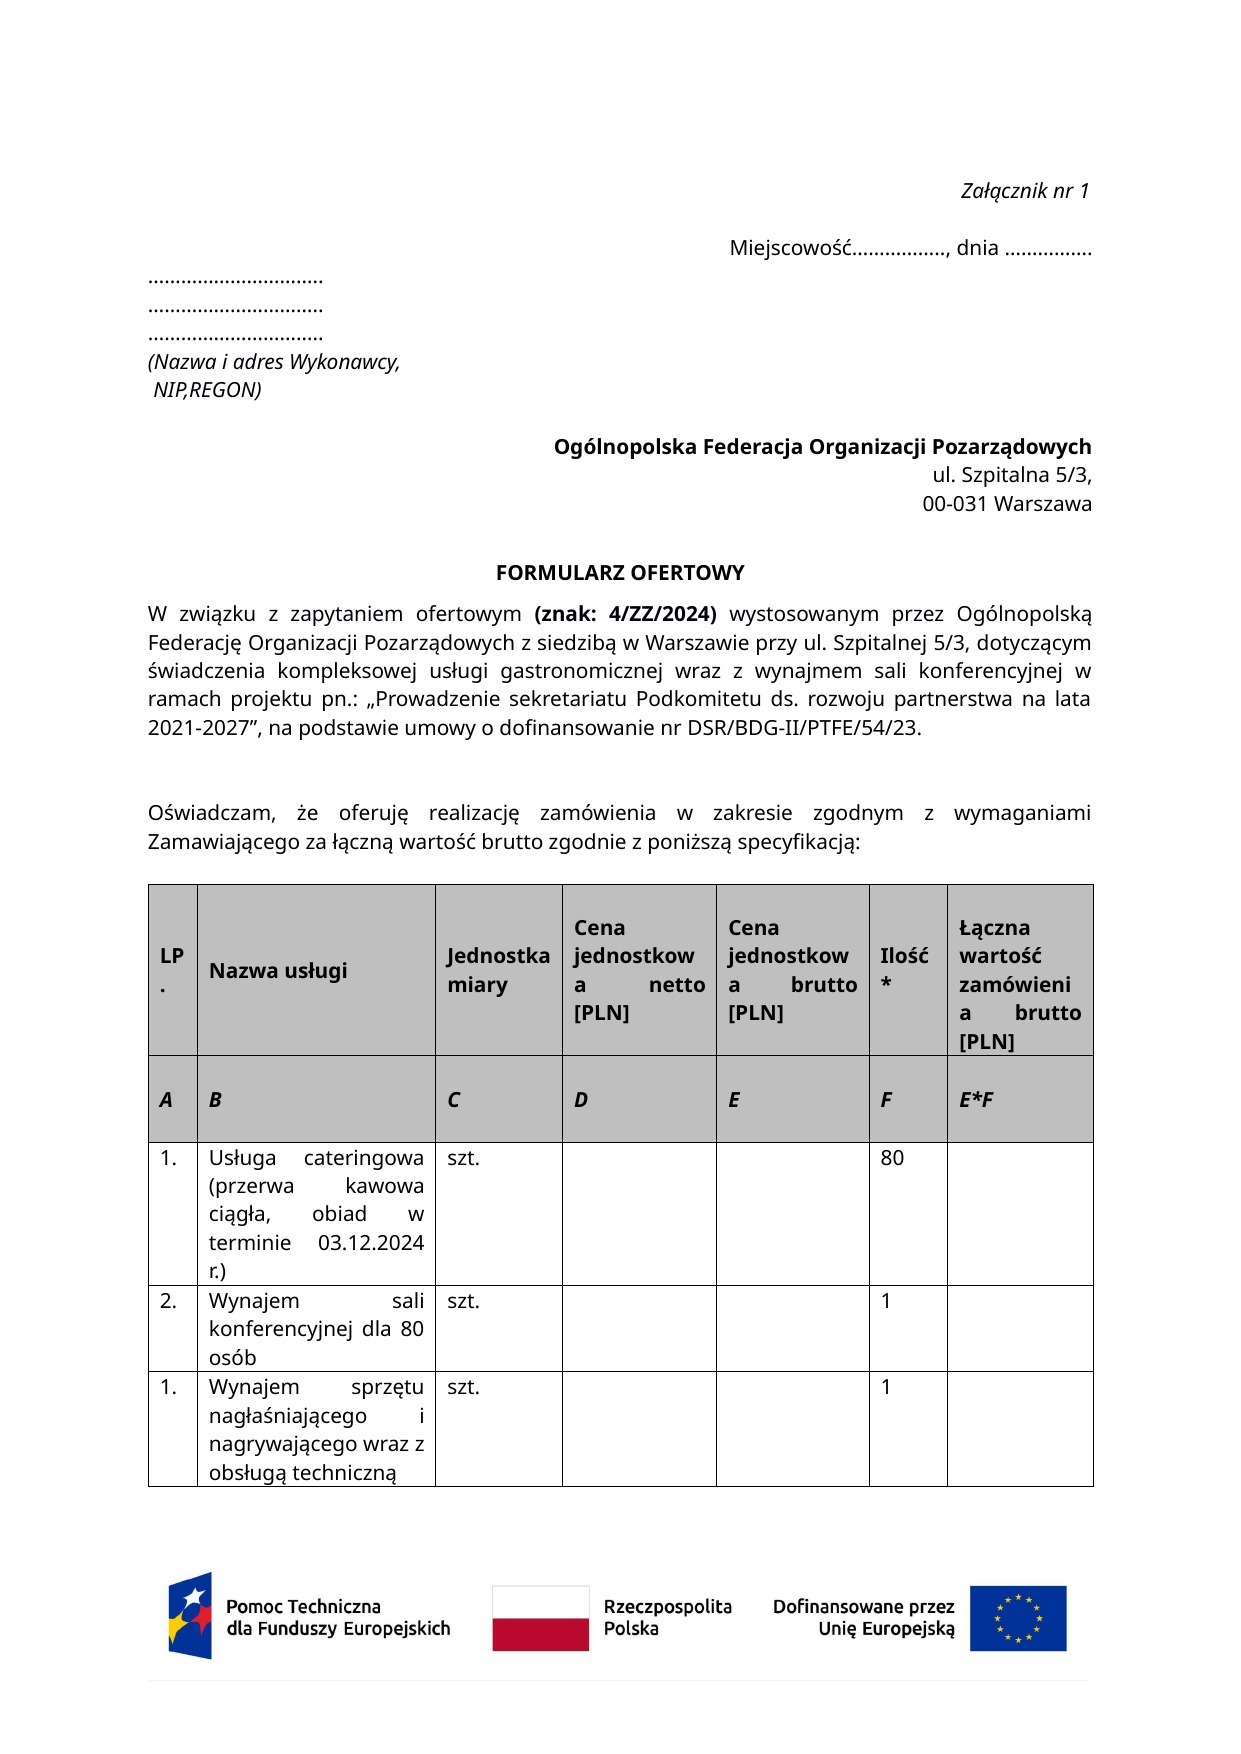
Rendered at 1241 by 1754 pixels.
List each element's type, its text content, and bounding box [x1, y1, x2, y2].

text Oświadczam, że oferuję realizację zamówienia w zakresie zgodnym z wymaganiami Zamawiającego za łączną wartość brutto zgodnie z poniższą specyfikacją: [148, 798, 1092, 855]
text FORMULARZ OFERTOWY [148, 558, 1092, 587]
table_cell [717, 1143, 869, 1285]
text ………………………….. [148, 318, 1092, 347]
table_header Cena jednostkowa netto [PLN] [563, 885, 716, 1055]
table_cell [948, 1286, 1093, 1371]
table_cell 1. [149, 1143, 197, 1285]
table_cell [563, 1143, 716, 1285]
table_cell C [436, 1056, 562, 1142]
table_header Cena jednostkowa brutto [PLN] [717, 885, 869, 1055]
table_cell E [717, 1056, 869, 1142]
text 00-031 Warszawa [148, 489, 1092, 517]
text ………………………….. [148, 290, 1092, 318]
table_cell B [198, 1056, 435, 1142]
text W związku z zapytaniem ofertowym (znak: 4/ZZ/2024) wystosowanym przez Ogólnopolską Federację Organizacji Pozarządowych z siedzibą w Warszawie przy ul. Szpitalnej 5/3, dotyczącym świadczenia kompleksowej usługi gastronomicznej wraz z wynajmem sali konferencyjnej w ramach projektu pn.: „Prowadzenie sekretariatu Podkomitetu ds. rozwoju partnerstwa na lata 2021-2027”, na podstawie umowy o dofinansowanie nr DSR/BDG-II/PTFE/54/23. [148, 599, 1092, 741]
table_header LP. [149, 885, 197, 1055]
text ul. Szpitalna 5/3, [148, 461, 1092, 489]
table_cell 80 [870, 1143, 947, 1285]
text Ogólnopolska Federacja Organizacji Pozarządowych [148, 432, 1092, 461]
text Miejscowość…………….., dnia ……………. [148, 233, 1092, 261]
table_cell D [563, 1056, 716, 1142]
table_cell 1 [870, 1372, 947, 1486]
table_cell 1 [870, 1286, 947, 1371]
table_cell [948, 1372, 1093, 1486]
table_cell [149, 1372, 197, 1486]
table_cell Wynajem sali konferencyjnej dla 80 osób [198, 1286, 435, 1371]
table_cell A [149, 1056, 197, 1142]
table_cell 2. [149, 1286, 197, 1371]
text (Nazwa i adres Wykonawcy, [148, 347, 1092, 375]
table_header Jednostka miary [436, 885, 562, 1055]
text NIP,REGON) [148, 375, 1092, 404]
table_cell Wynajem sprzętu nagłaśniającego i nagrywającego wraz z obsługą techniczną [198, 1372, 435, 1486]
table_header Nazwa usługi [198, 885, 435, 1055]
table_cell [563, 1372, 716, 1486]
table_header Łączna wartość zamówienia brutto [PLN] [948, 885, 1093, 1055]
text Załącznik nr 1 [148, 176, 1092, 204]
table_cell szt. [436, 1143, 562, 1285]
table_cell szt. [436, 1372, 562, 1486]
table_cell [563, 1286, 716, 1371]
table_cell [717, 1372, 869, 1486]
table_cell Usługa cateringowa (przerwa kawowa ciągła, obiad w terminie 03.12.2024 r.) [198, 1143, 435, 1285]
table_cell [717, 1286, 869, 1371]
table_cell F [870, 1056, 947, 1142]
picture [147, 1551, 1088, 1681]
table_header Ilość* [870, 885, 947, 1055]
text ………………………….. [148, 261, 1092, 290]
table_cell [948, 1143, 1093, 1285]
table_cell E*F [948, 1056, 1093, 1142]
table_cell szt. [436, 1286, 562, 1371]
